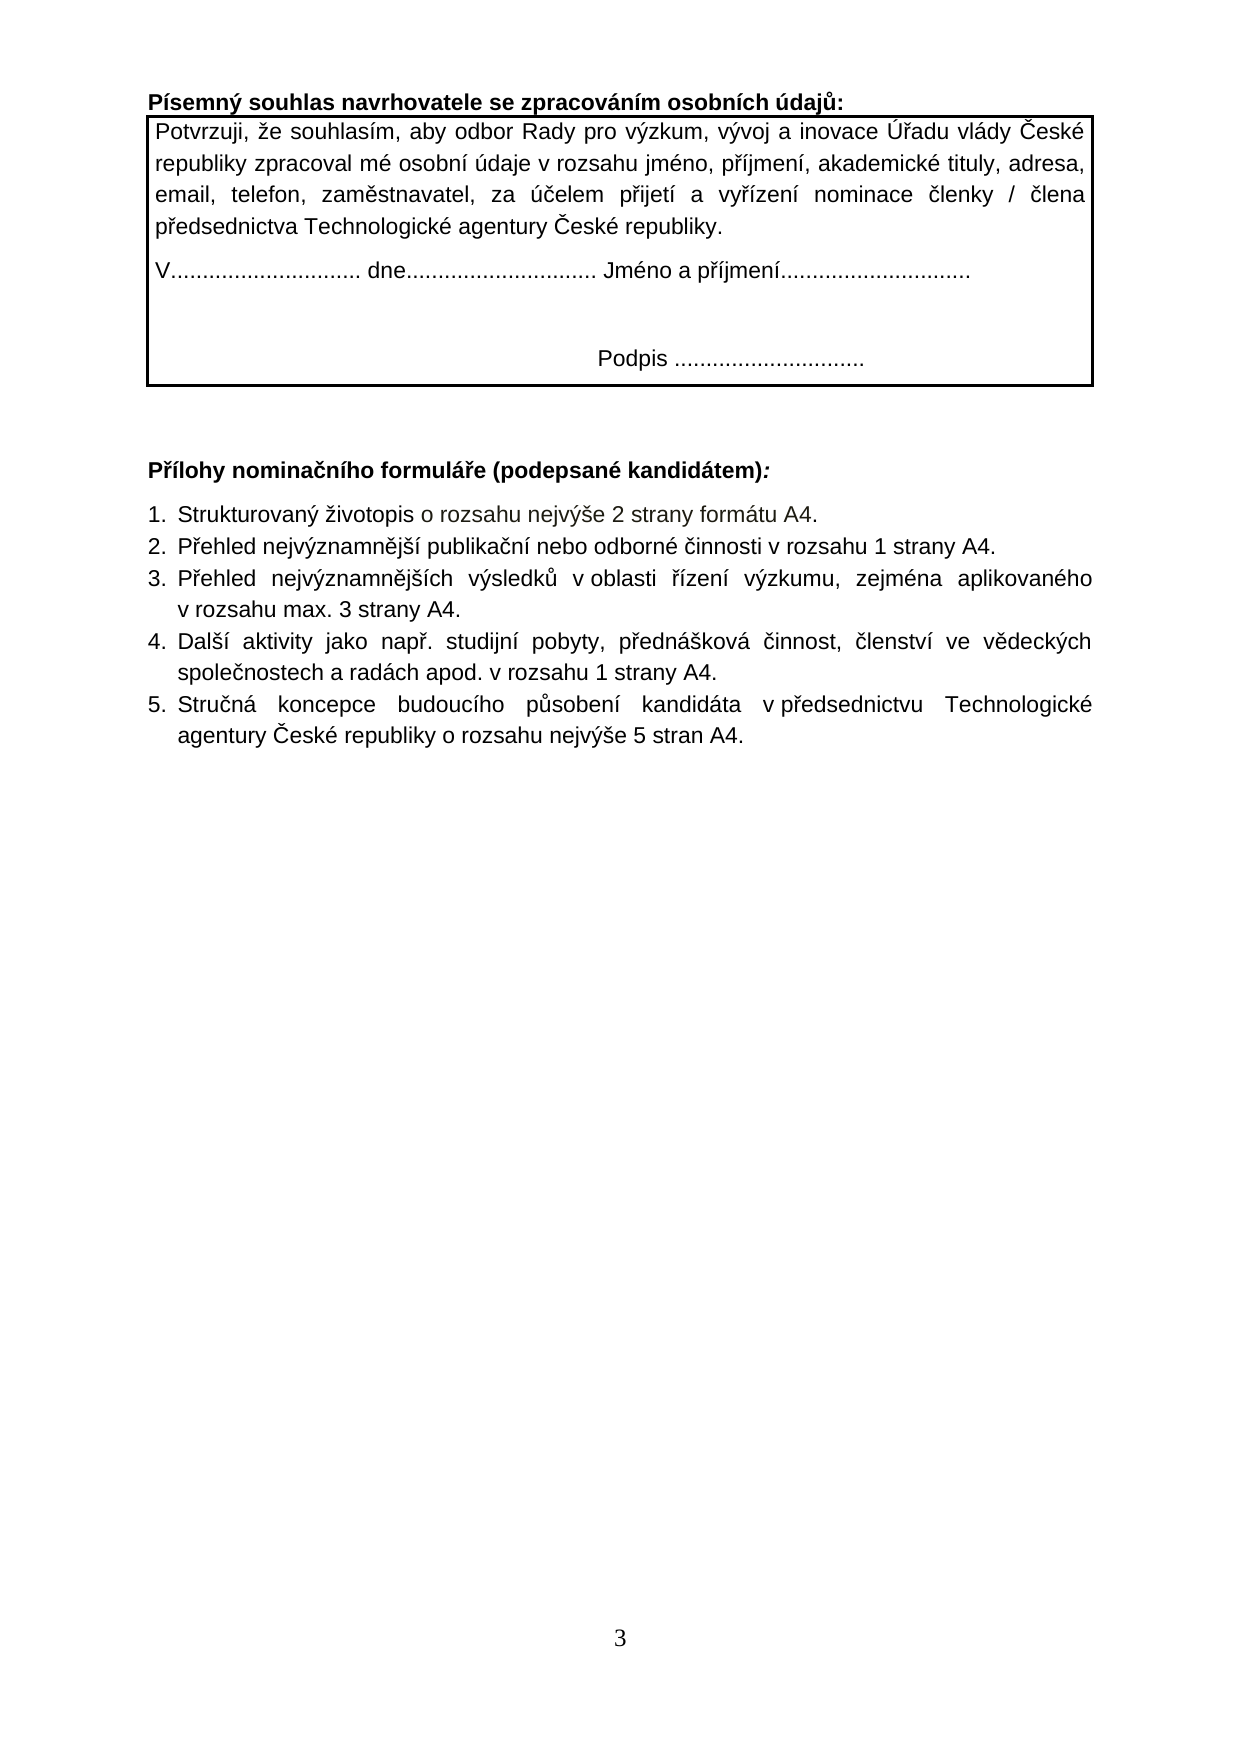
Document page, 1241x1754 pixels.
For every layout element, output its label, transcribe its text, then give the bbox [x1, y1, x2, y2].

list Přehled nejvýznamnějších výsledků v oblasti řízení výzkumu, zejména aplikovaného v rozsahu max. 3 strany A4. [148, 564, 1093, 622]
text Přílohy nominačního formuláře (podepsané kandidátem): [148, 457, 1093, 484]
table_header Potvrzuji, že souhlasím, aby odbor Rady pro výzkum, vývoj a inovace Úřadu vlády České republiky zpracoval mé osobní údaje v rozsahu jméno, příjmení, akademické tituly, adresa, email, telefon, zaměstnavatel, za účelem přijetí a vyřízení nominace členky / člena předsednictva Technologické agentury České republiky. V.............................. dne.............................. Jméno a příjmení.............................. Podpis .............................. Podpis [149, 118, 1091, 384]
text Písemný souhlas navrhovatele se zpracováním osobních údajů: [148, 89, 1093, 115]
list Přehled nejvýznamnější publikační nebo odborné činnosti v rozsahu 1 strany A4. [148, 533, 1093, 559]
list Strukturovaný životopis o rozsahu nejvýše 2 strany formátu A4. [148, 501, 1093, 528]
list Další aktivity jako např. studijní pobyty, přednášková činnost, členství ve vědeckých společnostech a radách apod. v rozsahu 1 strany A4. [148, 628, 1093, 686]
list Stručná koncepce budoucího působení kandidáta v předsednictvu Technologické agentury České republiky o rozsahu nejvýše 5 stran A4. [148, 691, 1093, 749]
